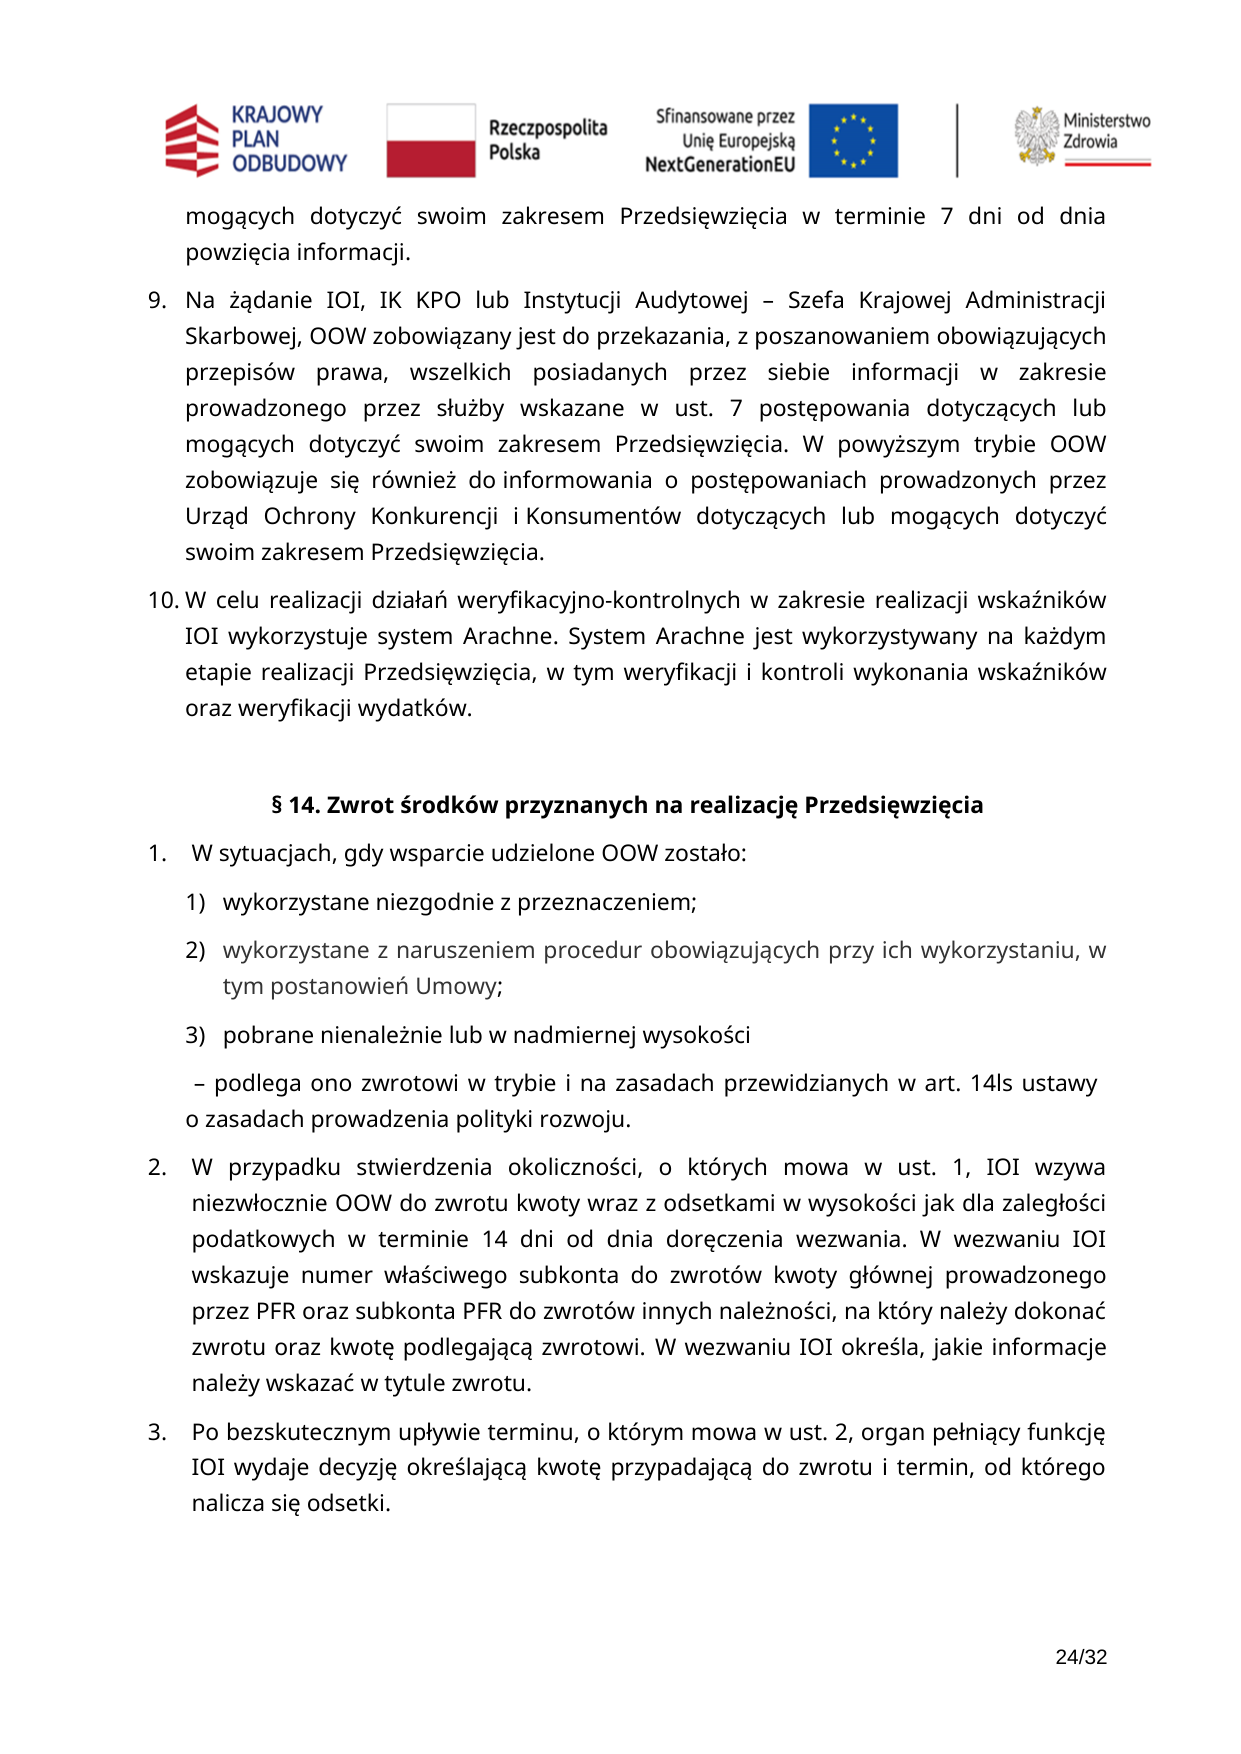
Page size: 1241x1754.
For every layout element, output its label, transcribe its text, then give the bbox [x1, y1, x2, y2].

list Po bezskutecznym upływie terminu, o którym mowa w ust. 2, organ pełniący funkcję IOI wydaje decyzję określającą kwotę przypadającą do zwrotu i termin, od którego nalicza się odsetki. [148, 1415, 1107, 1518]
text § 14. Zwrot środków przyznanych na realizację Przedsięwzięcia [148, 789, 1107, 820]
list wykorzystane niezgodnie z przeznaczeniem; [185, 886, 1107, 917]
list pobrane nienależnie lub w nadmiernej wysokości [185, 1018, 1107, 1050]
list Na żądanie IOI, IK KPO lub Instytucji Audytowej – Szefa Krajowej Administracji Skarbowej, OOW zobowiązany jest do przekazania, z poszanowaniem obowiązujących przepisów prawa, wszelkich posiadanych przez siebie informacji w zakresie prowadzonego przez służby wskazane w ust. 7 postępowania dotyczących lub mogących dotyczyć swoim zakresem Przedsięwzięcia. W powyższym trybie OOW zobowiązuje się również do informowania o postępowaniach prowadzonych przez Urząd Ochrony Konkurencji i Konsumentów dotyczących lub mogących dotyczyć swoim zakresem Przedsięwzięcia. [148, 284, 1107, 567]
text – podlega ono zwrotowi w trybie i na zasadach przewidzianych w art. 14ls ustawy o zasadach prowadzenia polityki rozwoju. [185, 1067, 1107, 1134]
list W przypadku stwierdzenia okoliczności, o których mowa w ust. 1, IOI wzywa niezwłocznie OOW do zwrotu kwoty wraz z odsetkami w wysokości jak dla zaległości podatkowych w terminie 14 dni od dnia doręczenia wezwania. W wezwaniu IOI wskazuje numer właściwego subkonta do zwrotów kwoty głównej prowadzonego przez PFR oraz subkonta PFR do zwrotów innych należności, na który należy dokonać zwrotu oraz kwotę podlegającą zwrotowi. W wezwaniu IOI określa, jakie informacje należy wskazać w tytule zwrotu. [148, 1151, 1107, 1398]
list W celu realizacji działań weryfikacyjno-kontrolnych w zakresie realizacji wskaźników IOI wykorzystuje system Arachne. System Arachne jest wykorzystywany na każdym etapie realizacji Przedsięwzięcia, w tym weryfikacji i kontroli wykonania wskaźników oraz weryfikacji wydatków. [147, 584, 1107, 723]
picture [147, 73, 1172, 200]
list W sytuacjach, gdy wsparcie udzielone OOW zostało: [148, 837, 1107, 868]
list wykorzystane z naruszeniem procedur obowiązujących przy ich wykorzystaniu, w tym postanowień Umowy; [185, 934, 1107, 1001]
